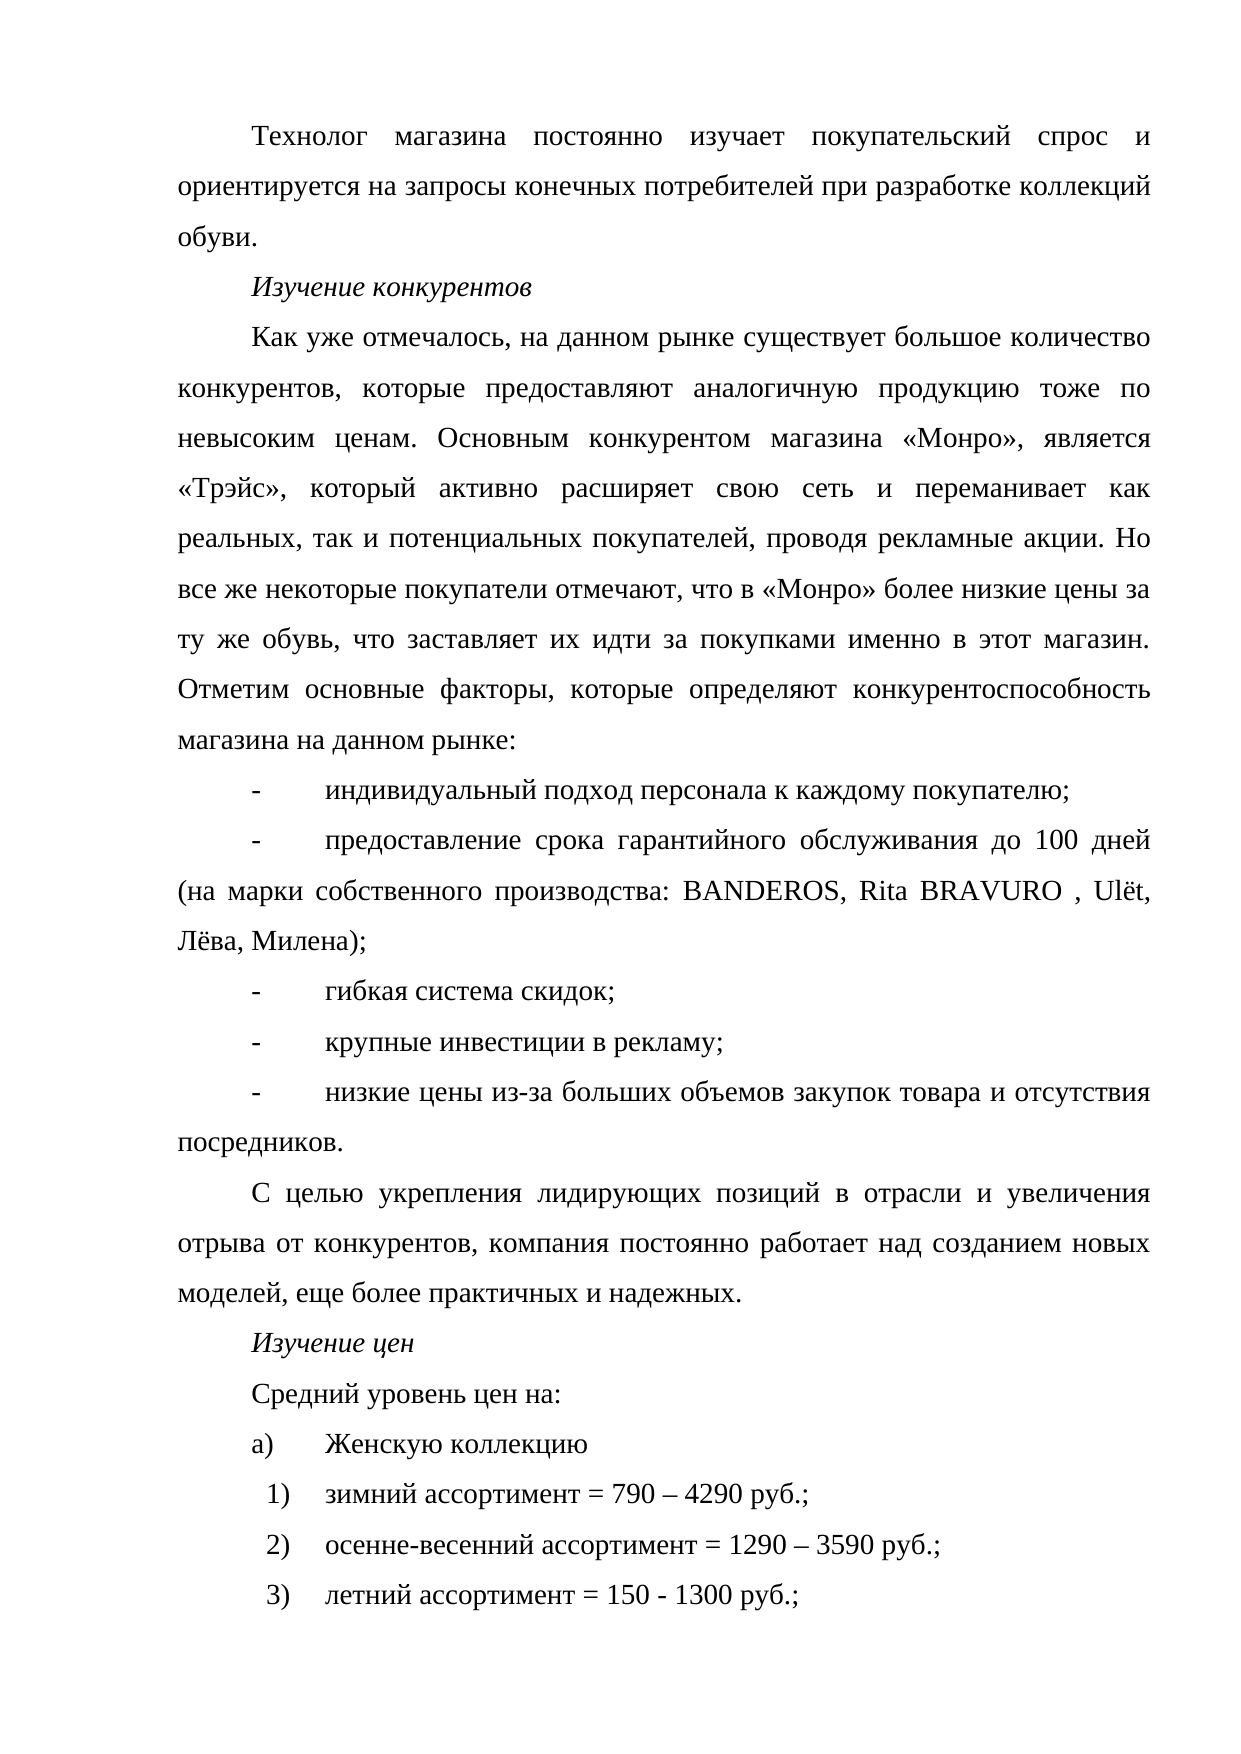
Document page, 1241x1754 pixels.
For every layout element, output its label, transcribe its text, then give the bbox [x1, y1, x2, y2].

list зимний ассортимент = 790 – 4290 руб.; [177, 1477, 1152, 1510]
list индивидуальный подход персонала к каждому покупателю; [177, 772, 1152, 806]
text Как уже отмечалось, на данном рынке существует большое количество конкурентов, которые предоставляют аналогичную продукцию тоже по невысоким ценам. Основным конкурентом магазина «Монро», является «Трэйс», который активно расширяет свою сеть и переманивает как реальных, так и потенциальных покупателей, проводя рекламные акции. Но все же некоторые покупатели отмечают, что в «Монро» более низкие цены за ту же обувь, что заставляет их идти за покупками именно в этот магазин. Отметим основные факторы, которые определяют конкурентоспособность магазина на данном рынке: [177, 319, 1152, 755]
text Средний уровень цен на: [177, 1376, 1152, 1409]
list предоставление срока гарантийного обслуживания до 100 дней (на марки собственного производства: BANDEROS, Rita BRAVURO , Ulёt, Лёва, Милена); [177, 822, 1152, 957]
list осенне-весенний ассортимент = 1290 – 3590 руб.; [177, 1527, 1152, 1560]
text Технолог магазина постоянно изучает покупательский спрос и ориентируется на запросы конечных потребителей при разработке коллекций обуви. [177, 118, 1152, 252]
text Изучение цен [177, 1326, 1152, 1359]
list гибкая система скидок; [177, 973, 1152, 1007]
list крупные инвестиции в рекламу; [177, 1024, 1152, 1057]
list низкие цены из-за больших объемов закупок товара и отсутствия посредников. [177, 1074, 1152, 1158]
list Женскую коллекцию [177, 1426, 1152, 1460]
text С целью укрепления лидирующих позиций в отрасли и увеличения отрыва от конкурентов, компания постоянно работает над созданием новых моделей, еще более практичных и надежных. [177, 1175, 1152, 1309]
list летний ассортимент = 150 - 1300 руб.; [177, 1577, 1152, 1611]
text Изучение конкурентов [177, 269, 1152, 303]
